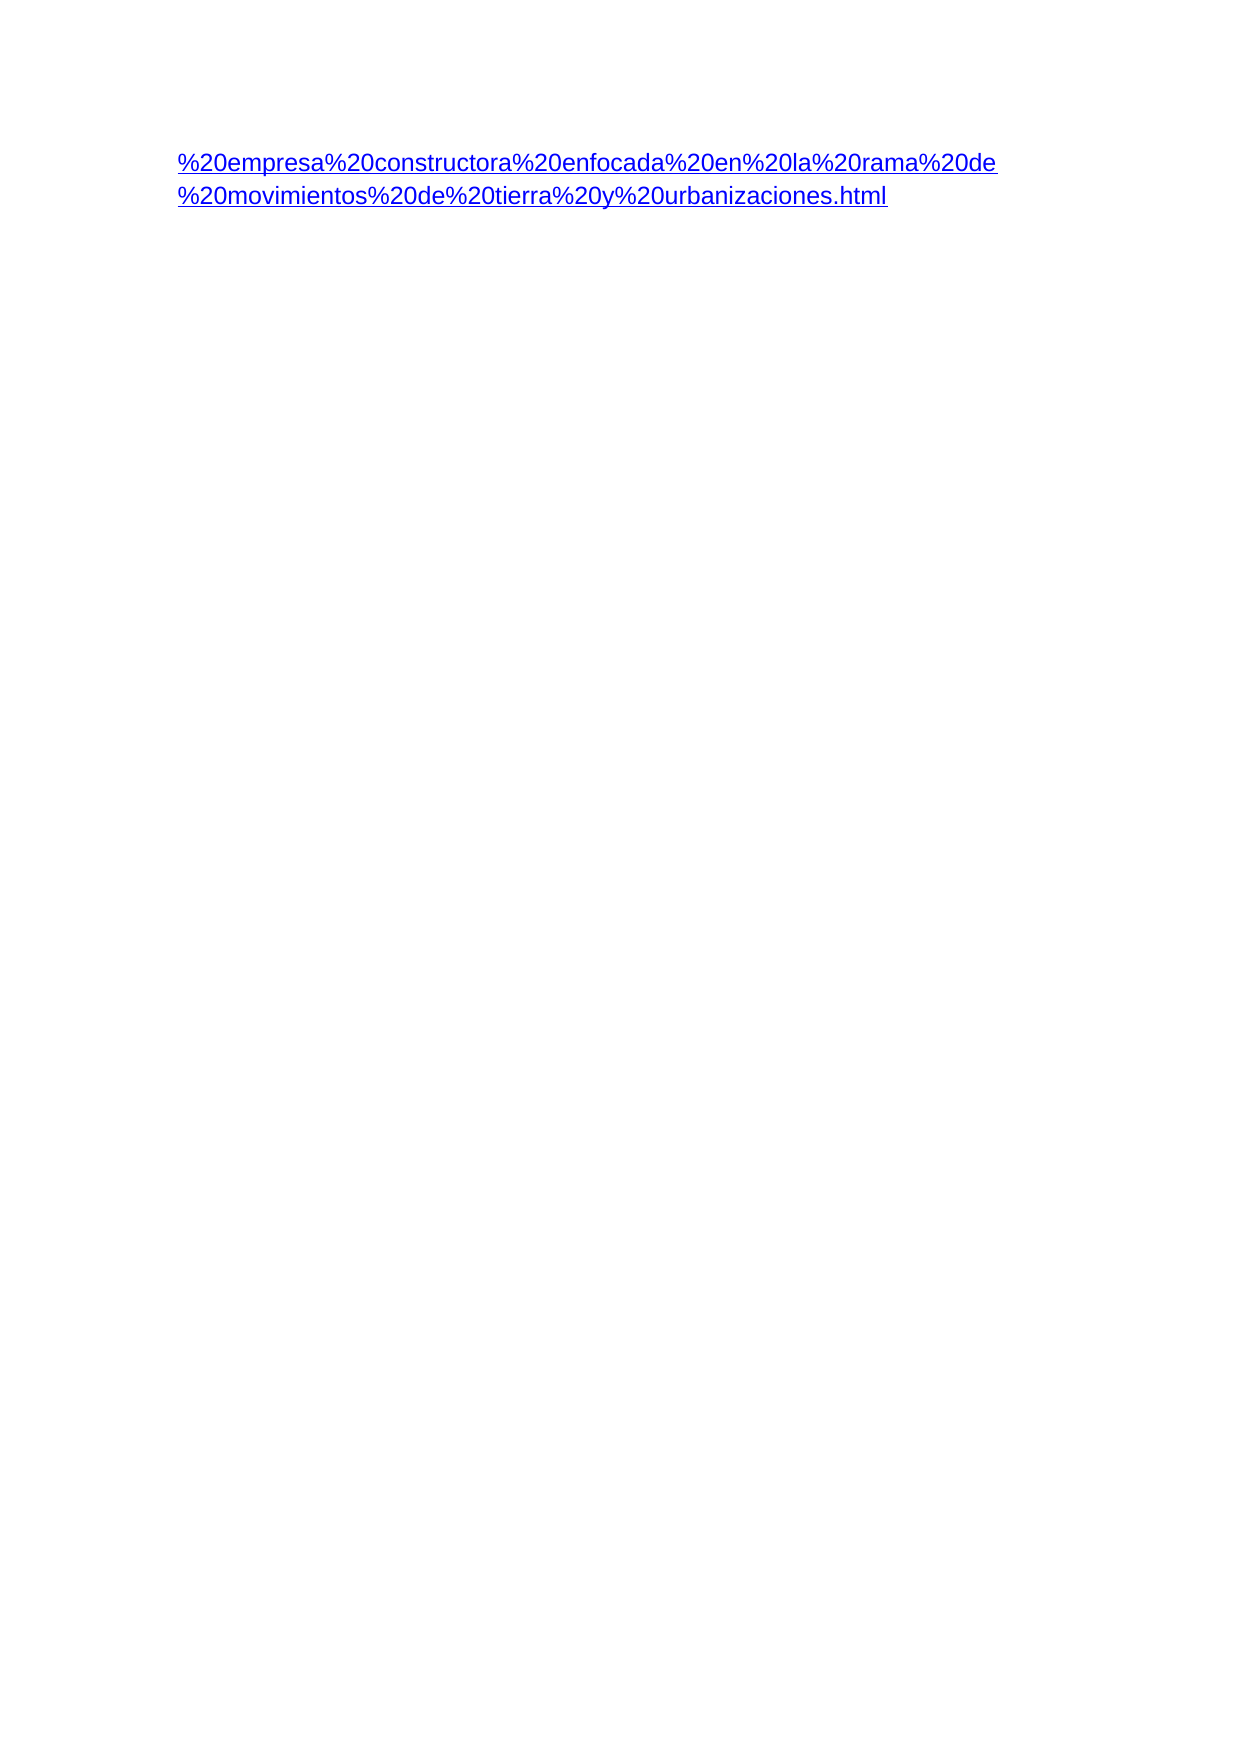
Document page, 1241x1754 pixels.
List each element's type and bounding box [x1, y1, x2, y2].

text [177, 148, 1063, 209]
